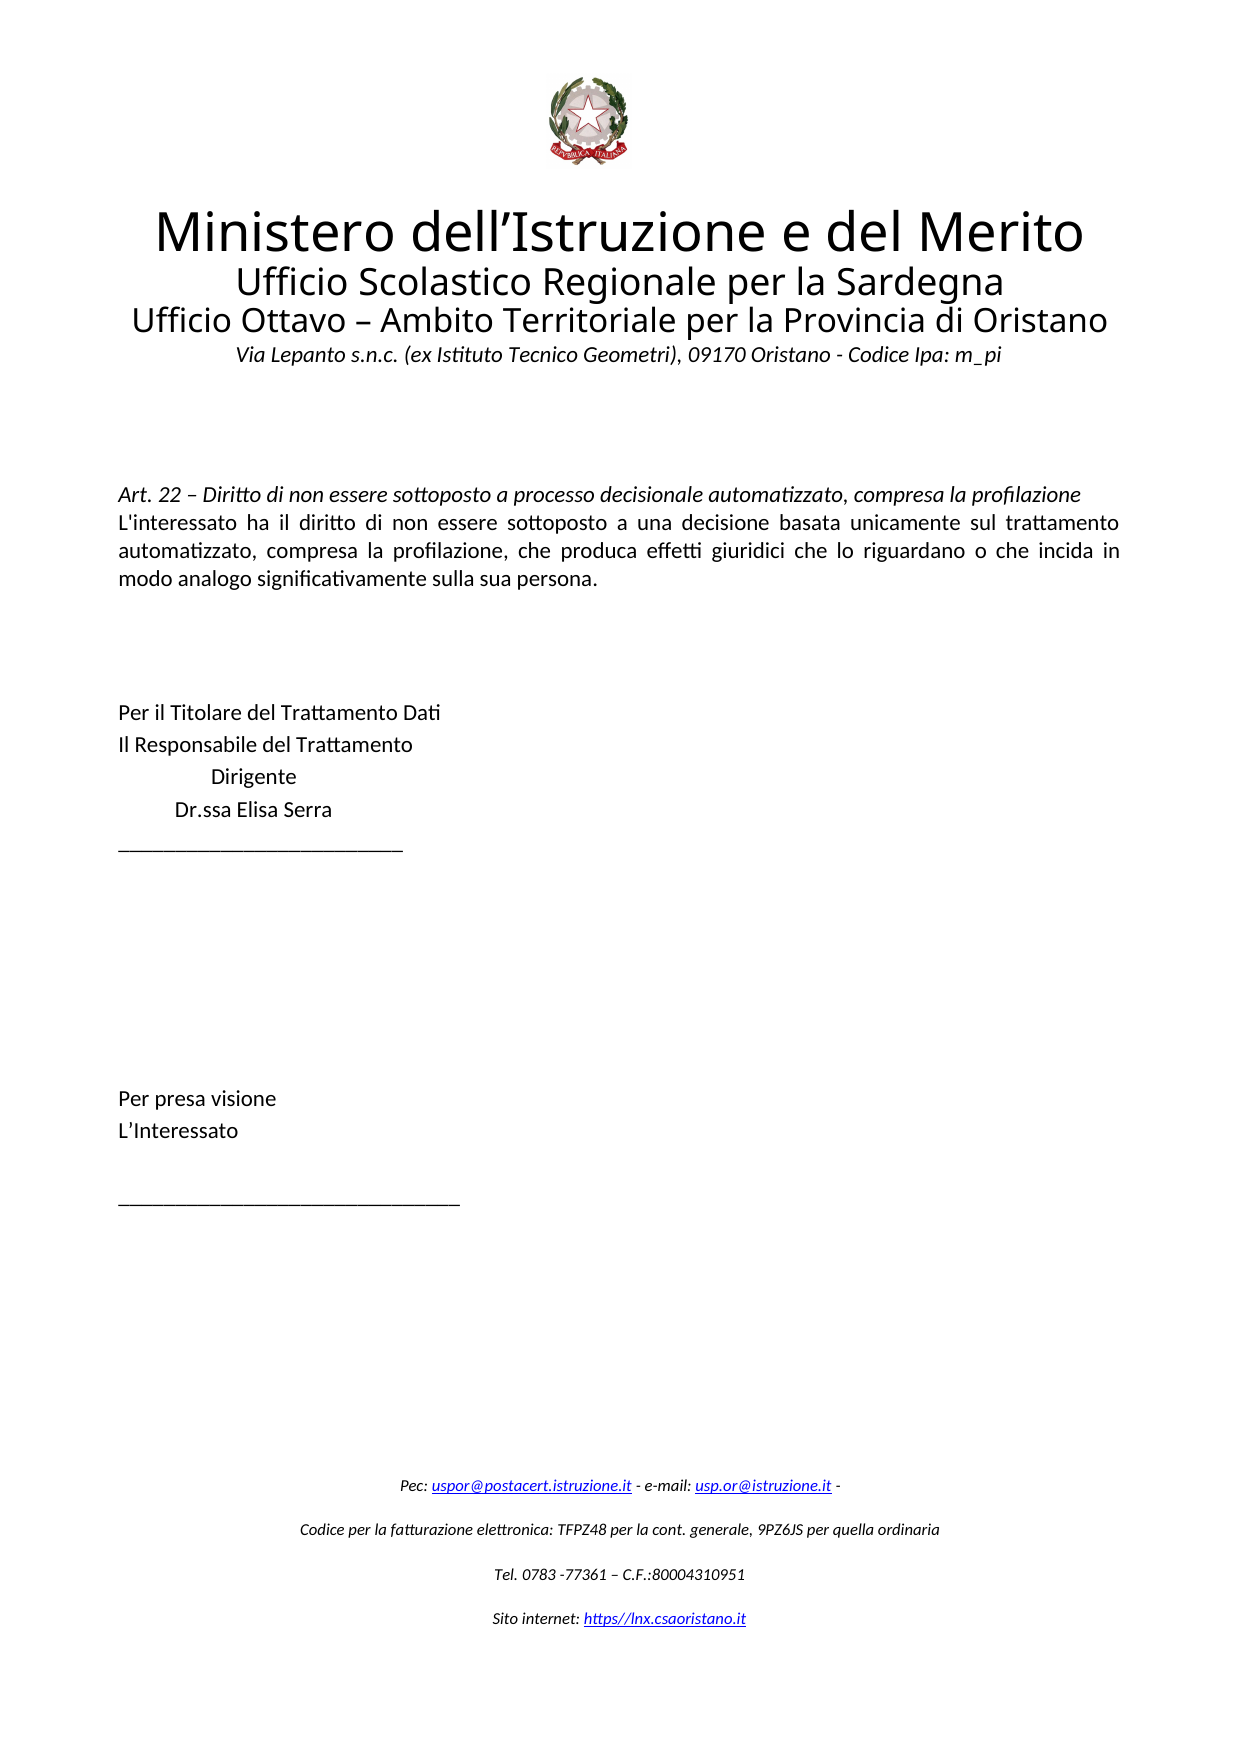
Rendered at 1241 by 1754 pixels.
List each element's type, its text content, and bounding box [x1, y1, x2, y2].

text Art. 22 – Diritto di non essere sottoposto a processo decisionale automatizzato, compresa la profilazione [118, 480, 1122, 508]
text Per presa visione [118, 1084, 1122, 1112]
text Per il Titolare del Trattamento Dati [118, 698, 1122, 726]
text Dr.ssa Elisa Serra [118, 795, 1122, 823]
text L’Interessato [118, 1117, 1122, 1144]
text L'interessato ha il diritto di non essere sottoposto a una decisione basata unicamente sul trattamento automatizzato, compresa la profilazione, che produca effetti giuridici che lo riguardano o che incida in modo analogo significativamente sulla sua persona. [118, 508, 1122, 592]
text ______________________________ [118, 1181, 1122, 1209]
text Dirigente [118, 762, 1122, 791]
text Il Responsabile del Trattamento [118, 730, 1122, 758]
text _________________________ [118, 827, 1122, 855]
picture [546, 73, 633, 169]
